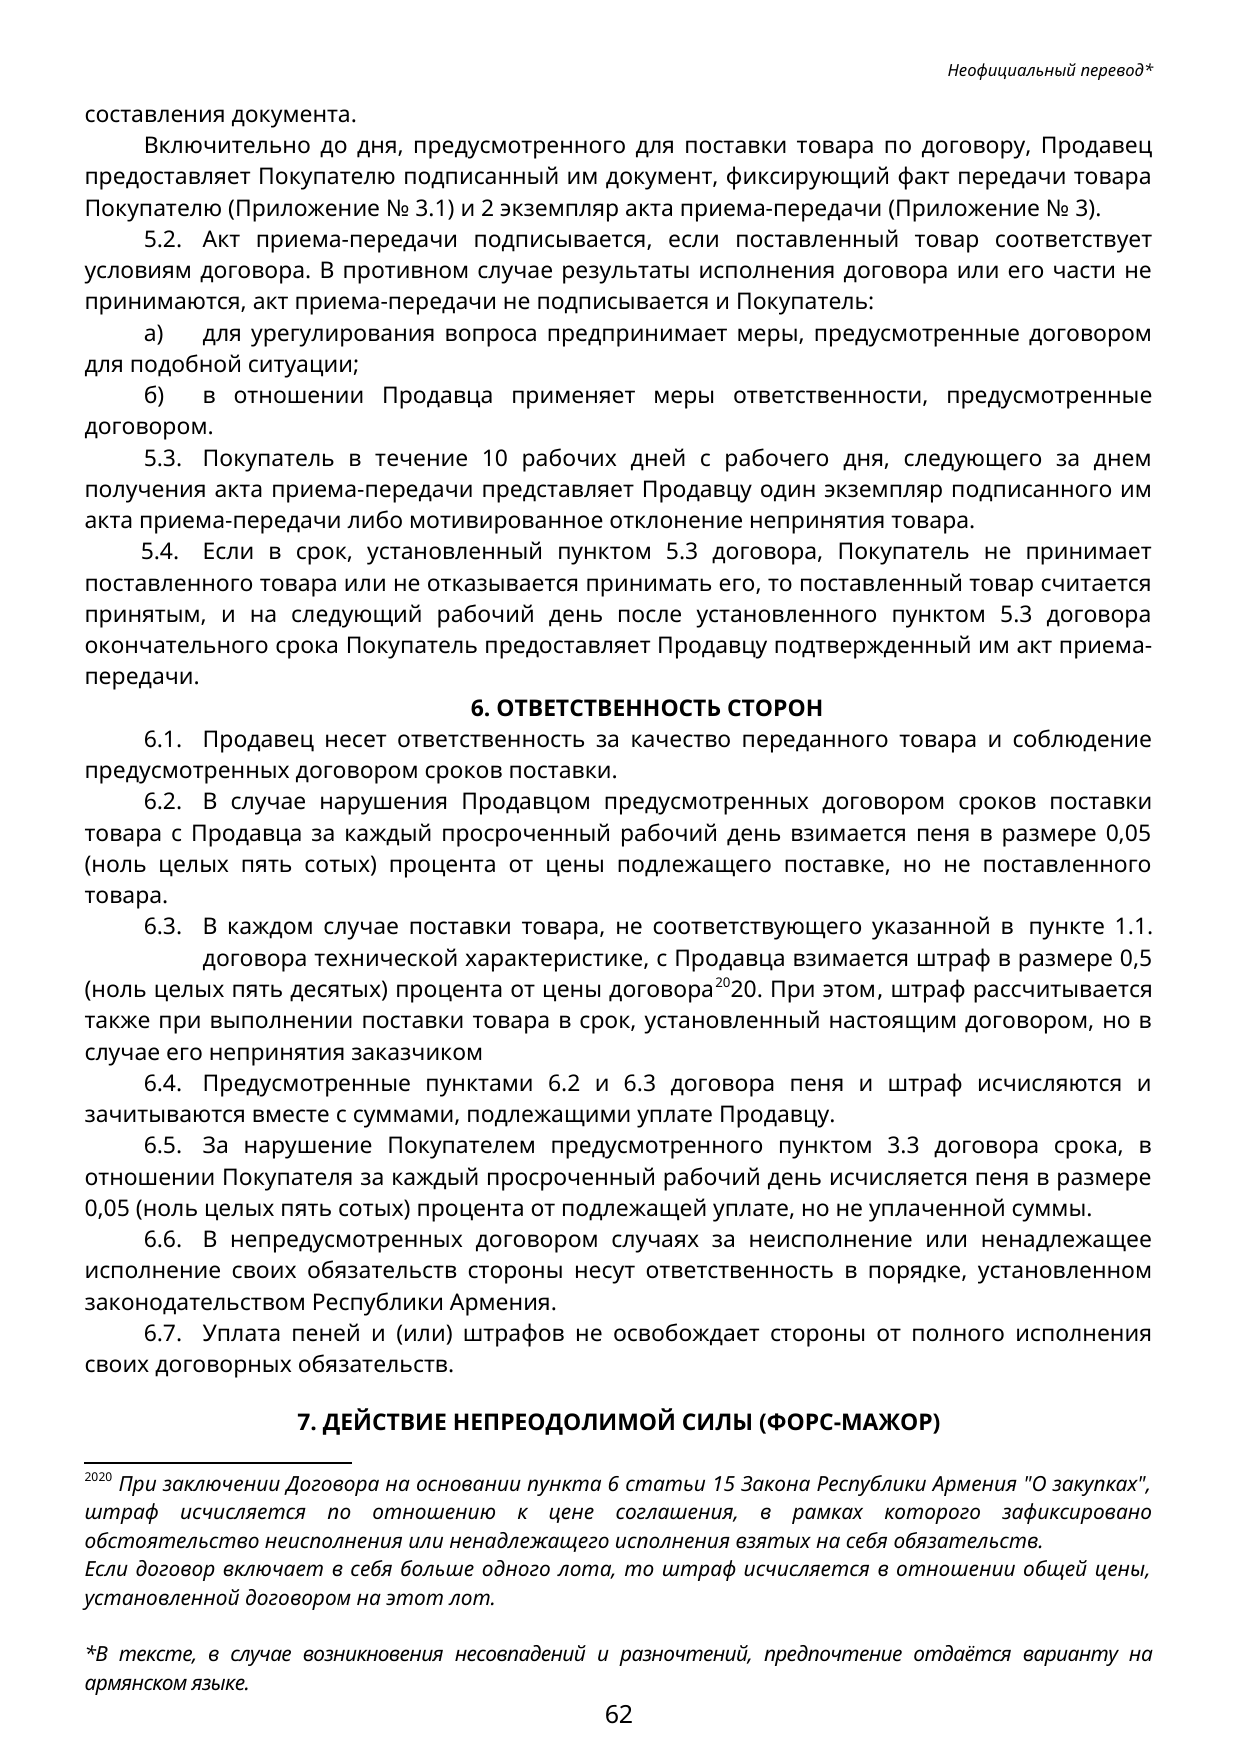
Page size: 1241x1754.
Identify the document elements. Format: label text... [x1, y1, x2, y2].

text 5.2. Акт приема-передачи подписывается, если поставленный товар соответствует условиям договора. В противном случае результаты исполнения договора или его части не принимаются, акт приема-передачи не подписывается и Покупатель: [84, 223, 1153, 317]
text 6.7. Уплата пеней и (или) штрафов не освобождает стороны от полного исполнения своих договорных обязательств. [84, 1317, 1153, 1379]
text 7. ДЕЙСТВИЕ НЕПРЕОДОЛИМОЙ СИЛЫ (ФОРС-МАЖОР) [84, 1406, 1153, 1437]
text а) для урегулирования вопроса предпринимает меры, предусмотренные договором для подобной ситуации; [84, 317, 1153, 379]
text 6.6. В непредусмотренных договором случаях за неисполнение или ненадлежащее исполнение своих обязательств стороны несут ответственность в порядке, установленном законодательством Республики Армения. [84, 1223, 1153, 1317]
text б) в отношении Продавца применяет меры ответственности, предусмотренные договором. [84, 379, 1153, 442]
text 5.4. Если в срок, установленный пунктом 5.3 договора, Покупатель не принимает поставленного товара или не отказывается принимать его, то поставленный товар считается принятым, и на следующий рабочий день после установленного пунктом 5.3 договора окончательного срока Покупатель предоставляет Продавцу подтвержденный им акт приема-передачи. [84, 535, 1153, 692]
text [84, 98, 1153, 129]
text 5.3. Покупатель в течение 10 рабочих дней с рабочего дня, следующего за днем получения акта приема-передачи представляет Продавцу один экземпляр подписанного им акта приема-передачи либо мотивированное отклонение непринятия товара. [84, 442, 1153, 535]
text 6.3. В каждом случае поставки товара, не соответствующего указанной в пункте 1.1. договора технической характеристике, с Продавца взимается штраф в размере 0,5 (ноль целых пять десятых) процента от цены договора20. При этом, штраф рассчитывается также при выполнении поставки товара в срок, установленный настоящим договором, но в случае его непринятия заказчиком [84, 910, 1153, 1067]
text 6.5. За нарушение Покупателем предусмотренного пунктом 3.3 договора срока, в отношении Покупателя за каждый просроченный рабочий день исчисляется пеня в размере 0,05 (ноль целых пять сотых) процента от подлежащей уплате, но не уплаченной суммы. [84, 1129, 1153, 1223]
text Включительно до дня, предусмотренного для поставки товара по договору, Продавец предоставляет Покупателю подписанный им документ, фиксирующий факт передачи товара Покупателю (Приложение № 3.1) и 2 экземпляр акта приема-передачи (Приложение № 3). [84, 129, 1153, 223]
text 6.2. В случае нарушения Продавцом предусмотренных договором сроков поставки товара с Продавца за каждый просроченный рабочий день взимается пеня в размере 0,05 (ноль целых пять сотых) процента от цены подлежащего поставке, но не поставленного товара. [84, 785, 1153, 910]
text 6. ОТВЕТСТВЕННОСТЬ СТОРОН [84, 692, 1153, 723]
text 6.1. Продавец несет ответственность за качество переданного товара и соблюдение предусмотренных договором сроков поставки. [84, 723, 1153, 785]
text 6.4. Предусмотренные пунктами 6.2 и 6.3 договора пеня и штраф исчисляются и зачитываются вместе с суммами, подлежащими уплате Продавцу. [84, 1067, 1153, 1129]
